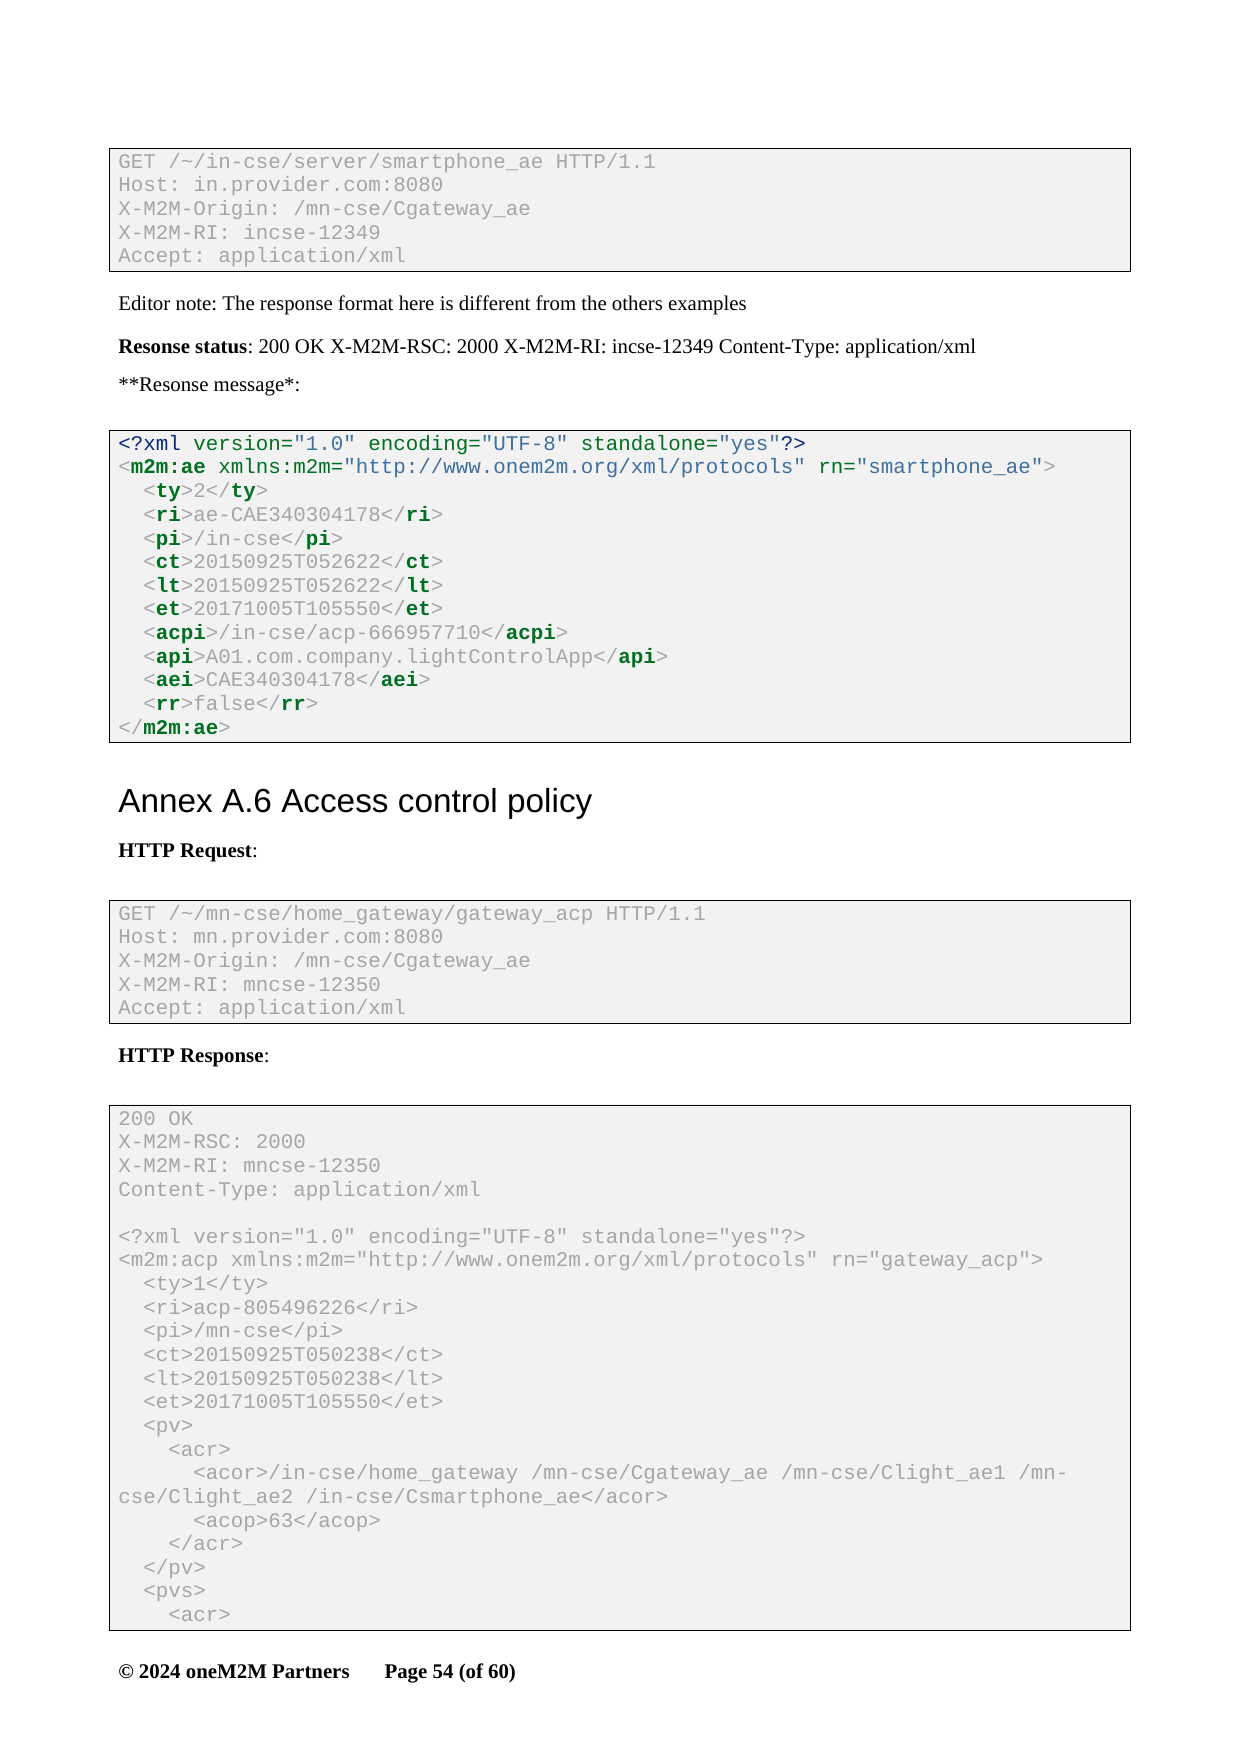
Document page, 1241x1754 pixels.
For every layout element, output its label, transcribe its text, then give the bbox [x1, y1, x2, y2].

text GET /~/in-cse/server/smartphone_ae HTTP/1.1 Host: in.provider.com:8080 X-M2M-Origin: /mn-cse/Cgateway_ae X-M2M-RI: incse-12349 Accept: application/xml [110, 149, 1130, 271]
text <?xml version="1.0" encoding="UTF-8" standalone="yes"?> <m2m:ae xmlns:m2m="http://www.onem2m.org/xml/protocols" rn="smartphone_ae"> <ty>2</ty> <ri>ae-CAE340304178</ri> <pi>/in-cse</pi> <ct>20150925T052622</ct> <lt>20150925T052622</lt> <et>20171005T105550</et> <acpi>/in-cse/acp-666957710</acpi> <api>A01.com.company.lightControlApp</api> <aei>CAE340304178</aei> <rr>false</rr> </m2m:ae> [110, 431, 1130, 742]
text Resonse status: 200 OK X-M2M-RSC: 2000 X-M2M-RI: incse-12349 Content-Type: application/xml [118, 334, 1122, 358]
text **Resonse message*: [118, 372, 1122, 396]
text GET /~/mn-cse/home_gateway/gateway_acp HTTP/1.1 Host: mn.provider.com:8080 X-M2M-Origin: /mn-cse/Cgateway_ae X-M2M-RI: mncse-12350 Accept: application/xml [110, 901, 1130, 1023]
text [110, 1106, 1130, 1630]
subtitle Annex A.6 Access control policy [118, 781, 1122, 819]
